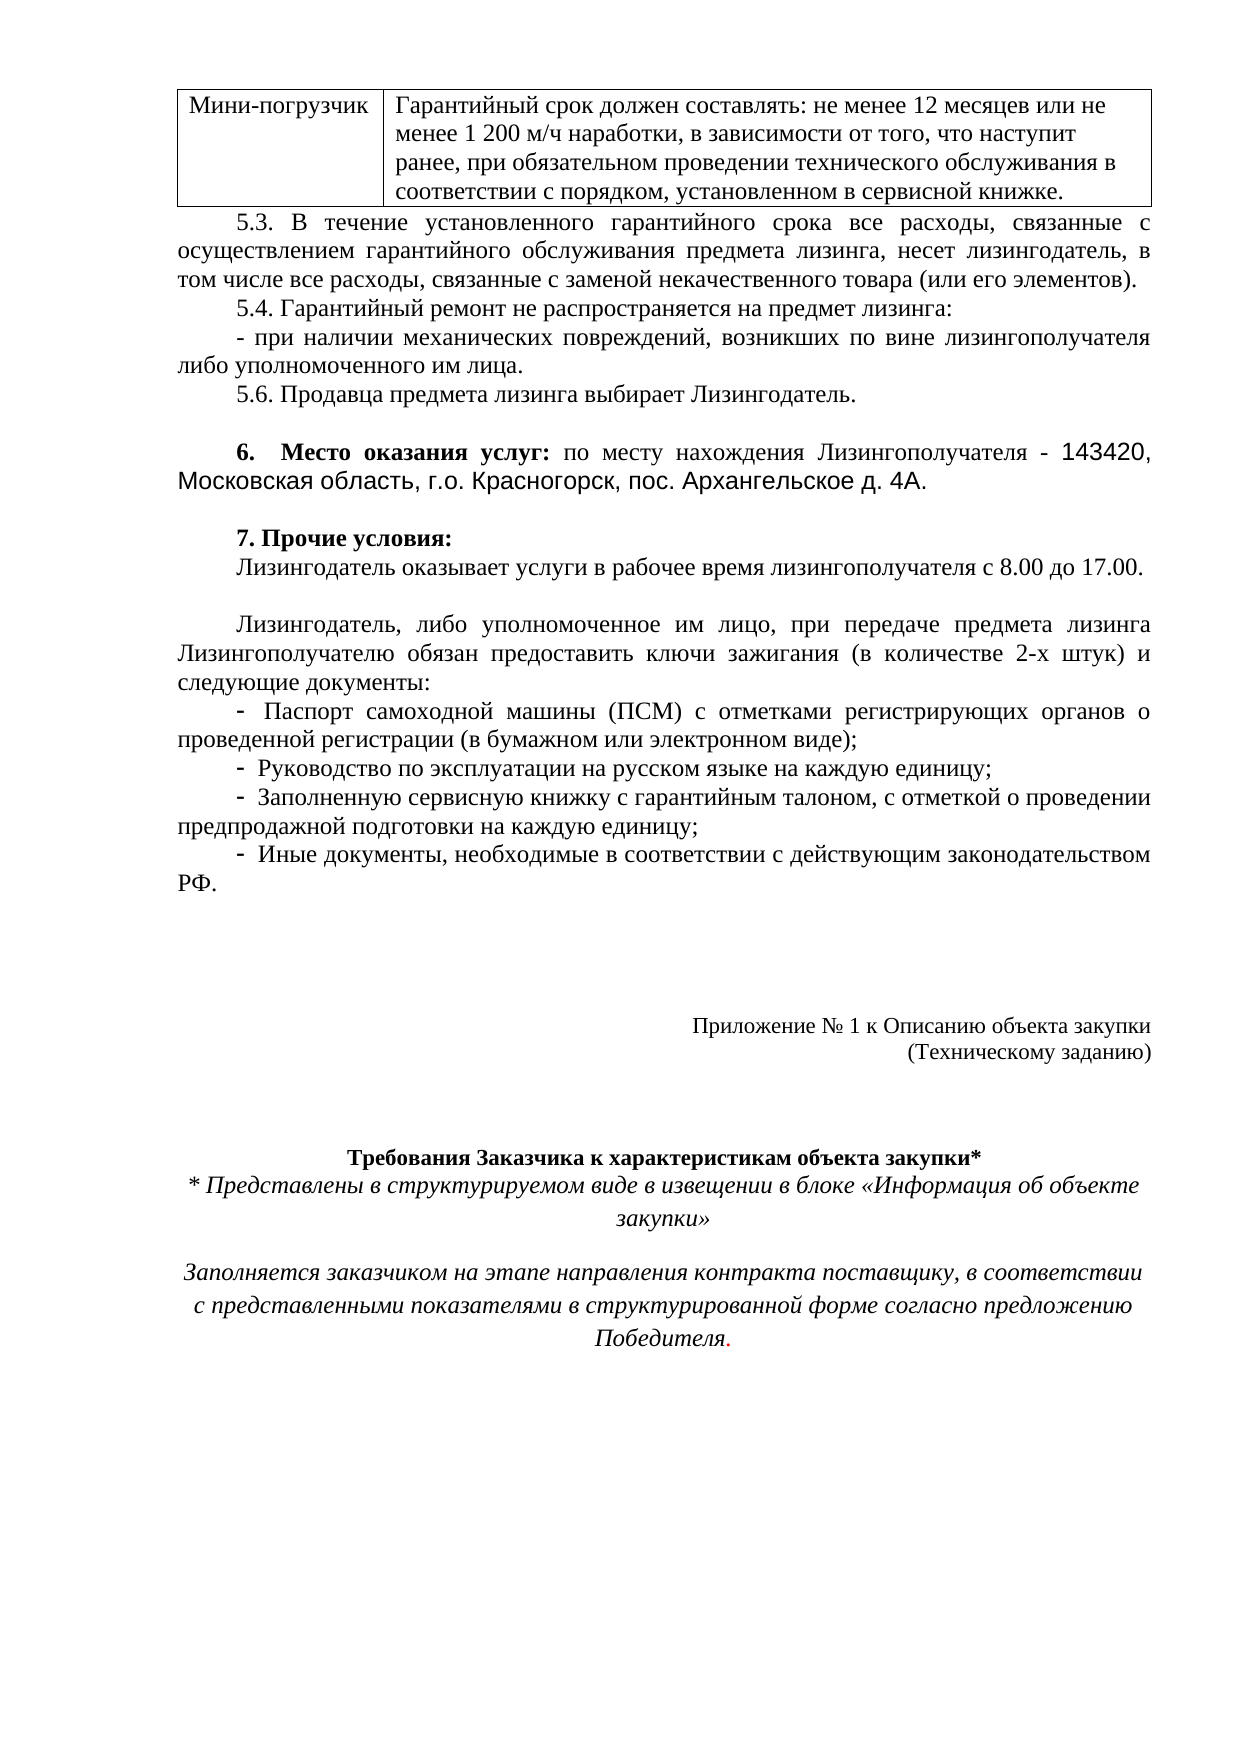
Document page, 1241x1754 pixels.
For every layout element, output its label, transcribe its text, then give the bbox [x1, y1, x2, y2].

text 5.6. Продавца предмета лизинга выбирает Лизингодатель. [177, 379, 1152, 408]
table_header Мини-погрузчик [178, 90, 383, 206]
list Паспорт самоходной машины (ПСМ) с отметками регистрирующих органов о проведенной регистрации (в бумажном или электронном виде); [177, 696, 1152, 753]
text * Представлены в структурируемом виде в извещении в блоке «Информация об объекте закупки» [177, 1170, 1152, 1232]
text 6. Место оказания услуг: по месту нахождения Лизингополучателя - 143420, Московская область, г.о. Красногорск, пос. Архангельское д. 4А. [177, 437, 1152, 494]
text (Техническому заданию) [177, 1038, 1152, 1065]
text 5.3. В течение установленного гарантийного срока все расходы, связанные с осуществлением гарантийного обслуживания предмета лизинга, несет лизингодатель, в том числе все расходы, связанные с заменой некачественного товара (или его элементов). [177, 207, 1152, 293]
text Приложение № 1 к Описанию объекта закупки [177, 1012, 1152, 1038]
text 5.4. Гарантийный ремонт не распространяется на предмет лизинга: [177, 293, 1152, 322]
text Лизингодатель оказывает услуги в рабочее время лизингополучателя с 8.00 до 17.00. [177, 552, 1152, 581]
list Заполненную сервисную книжку с гарантийным талоном, с отметкой о проведении предпродажной подготовки на каждую единицу; [177, 782, 1152, 839]
text 7. Прочие условия: [177, 523, 1152, 552]
text Заполняется заказчиком на этапе направления контракта поставщику, в соответствии с представленными показателями в структурированной форме согласно предложению Победителя. [177, 1257, 1152, 1352]
list Иные документы, необходимые в соответствии с действующим законодательством РФ. [177, 839, 1152, 897]
list Руководство по эксплуатации на русском языке на каждую единицу; [177, 753, 1152, 782]
text - при наличии механических повреждений, возникших по вине лизингополучателя либо уполномоченного им лица. [177, 322, 1152, 379]
text Лизингодатель, либо уполномоченное им лицо, при передаче предмета лизинга Лизингополучателю обязан предоставить ключи зажигания (в количестве 2-х штук) и следующие документы: [177, 609, 1152, 696]
text Требования Заказчика к характеристикам объекта закупки* [177, 1144, 1152, 1170]
table_header Гарантийный срок должен составлять: не менее 12 месяцев или не менее 1 200 м/ч наработки, в зависимости от того, что наступит ранее, при обязательном проведении технического обслуживания в соответствии с порядком, установленном в сервисной книжке. [384, 90, 1151, 206]
